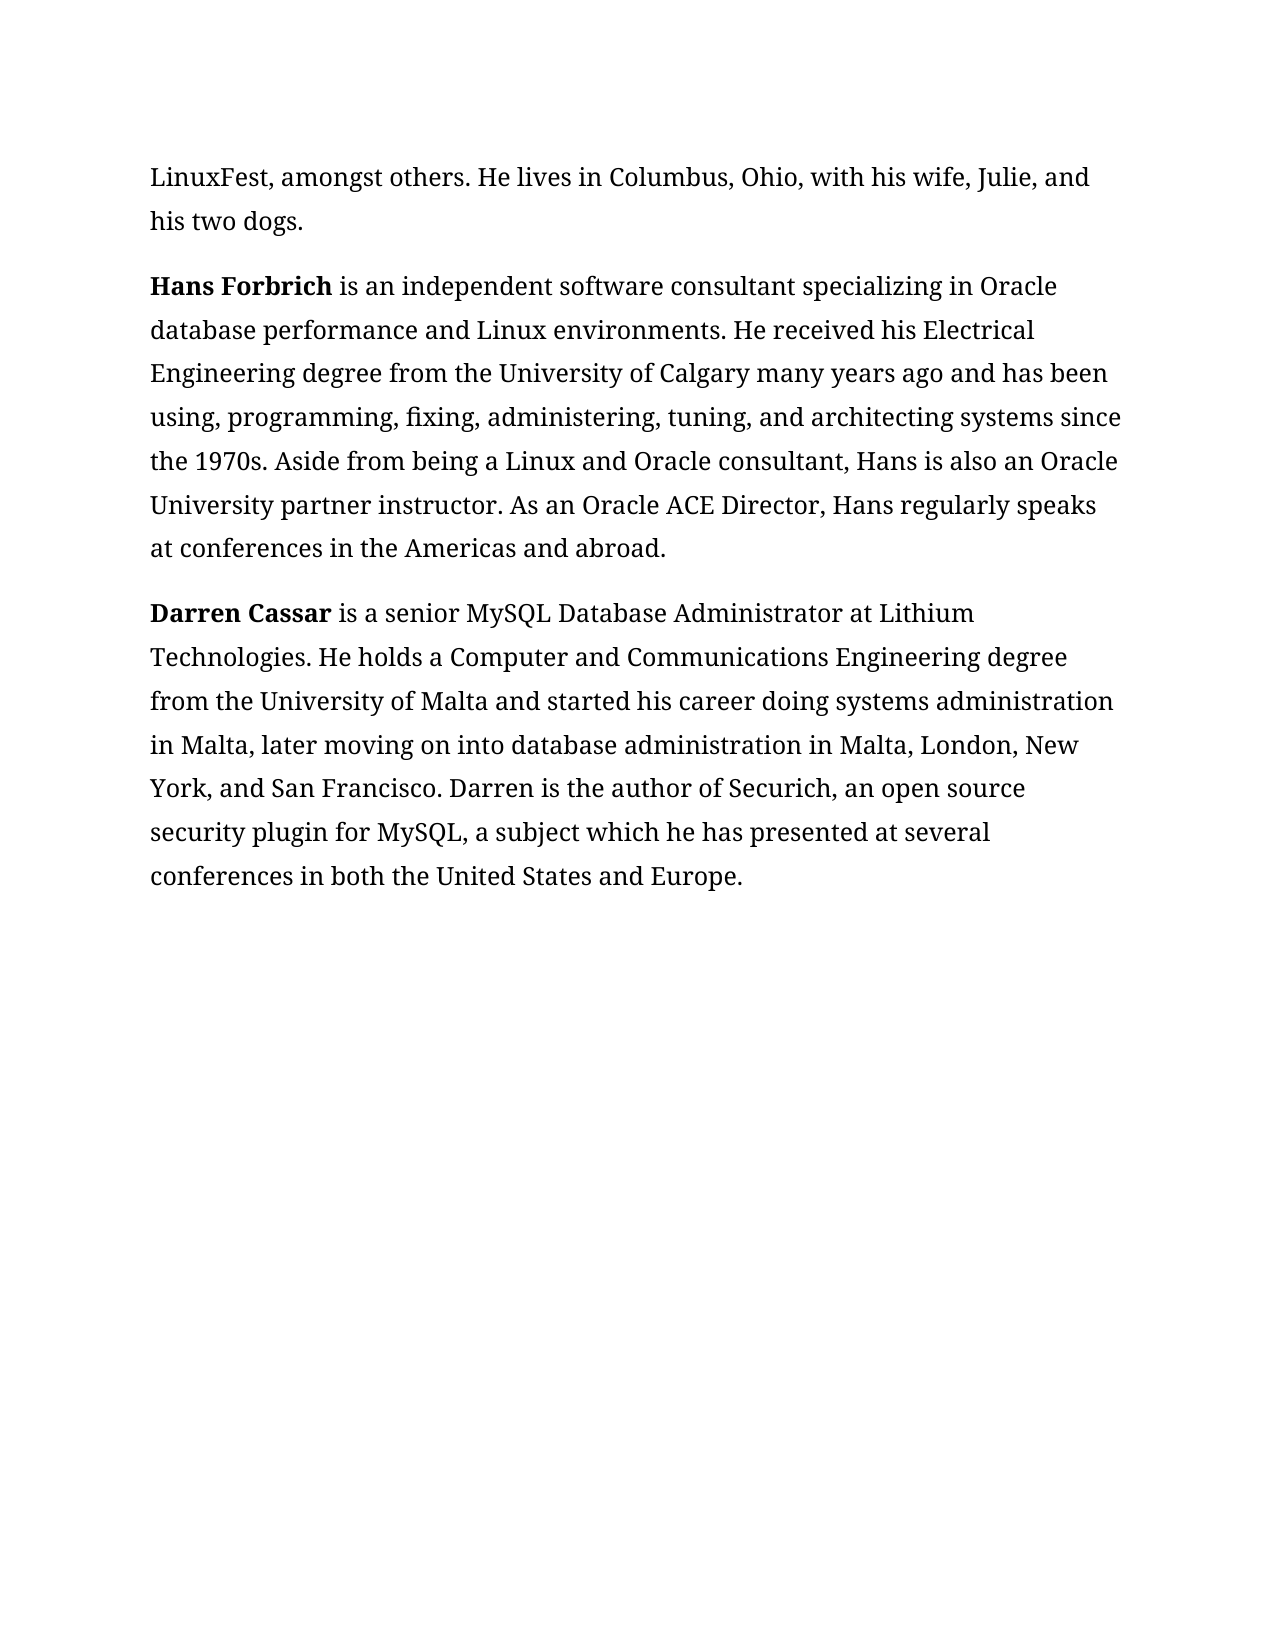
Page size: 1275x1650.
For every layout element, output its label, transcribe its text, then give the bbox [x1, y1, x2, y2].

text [150, 150, 1125, 237]
text Darren Cassar is a senior MySQL Database Administrator at Lithium Technologies. He holds a Computer and Communications Engineering degree from the University of Malta and started his career doing systems administration in Malta, later moving on into database administration in Malta, London, New York, and San Francisco. Darren is the author of Securich, an open source security plugin for MySQL, a subject which he has presented at several conferences in both the United States and Europe. [150, 586, 1125, 893]
text Hans Forbrich is an independent software consultant specializing in Oracle database performance and Linux environments. He received his Electrical Engineering degree from the University of Calgary many years ago and has been using, programming, fixing, administering, tuning, and architecting systems since the 1970s. Aside from being a Linux and Oracle consultant, Hans is also an Oracle University partner instructor. As an Oracle ACE Director, Hans regularly speaks at conferences in the Americas and abroad. [150, 259, 1125, 565]
